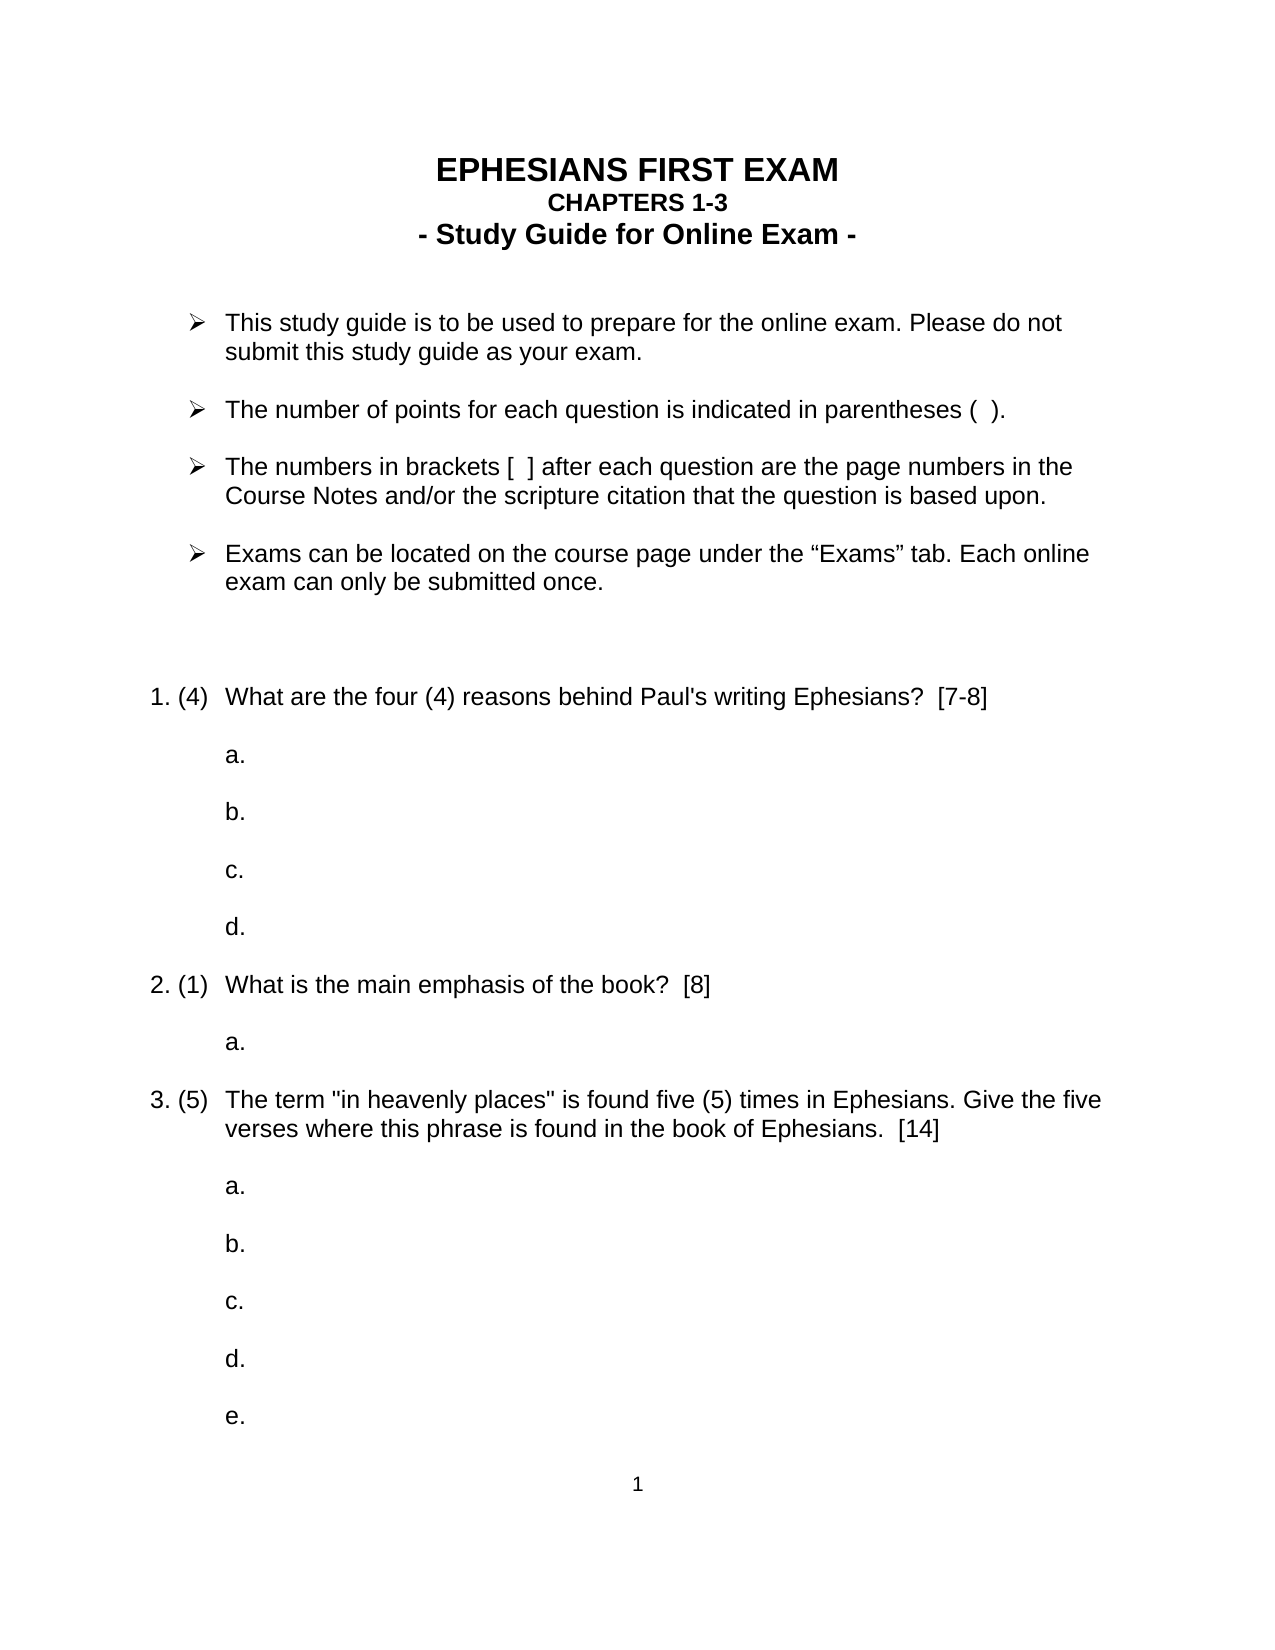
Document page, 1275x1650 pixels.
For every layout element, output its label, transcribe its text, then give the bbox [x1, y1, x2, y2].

text d. [150, 1344, 1125, 1372]
text - Study Guide for Online Exam - [150, 217, 1125, 251]
list The number of points for each question is indicated in parentheses ( ). [187, 394, 1125, 423]
text a. [150, 1027, 1125, 1056]
list This study guide is to be used to prepare for the online exam. Please do not submit this study guide as your exam. [187, 308, 1125, 366]
text CHAPTERS 1-3 [150, 188, 1125, 217]
text c. [150, 855, 1125, 884]
text a. [150, 1171, 1125, 1200]
text EPHESIANS FIRST EXAM [150, 150, 1125, 188]
text 2. (1) What is the main emphasis of the book? [8] [150, 970, 1125, 999]
text 3. (5) The term "in heavenly places" is found five (5) times in Ephesians. Give the five verses where this phrase is found in the book of Ephesians. [14] [150, 1085, 1125, 1142]
text e. [150, 1401, 1125, 1430]
text c. [150, 1286, 1125, 1315]
text b. [150, 797, 1125, 826]
text 1. (4) What are the four (4) reasons behind Paul's writing Ephesians? [7-8] [150, 682, 1125, 711]
text d. [150, 912, 1125, 941]
text a. [150, 740, 1125, 769]
text b. [150, 1229, 1125, 1257]
list The numbers in brackets [ ] after each question are the page numbers in the Course Notes and/or the scripture citation that the question is based upon. [187, 452, 1125, 510]
list Exams can be located on the course page under the “Exams” tab. Each online exam can only be submitted once. [187, 538, 1125, 596]
